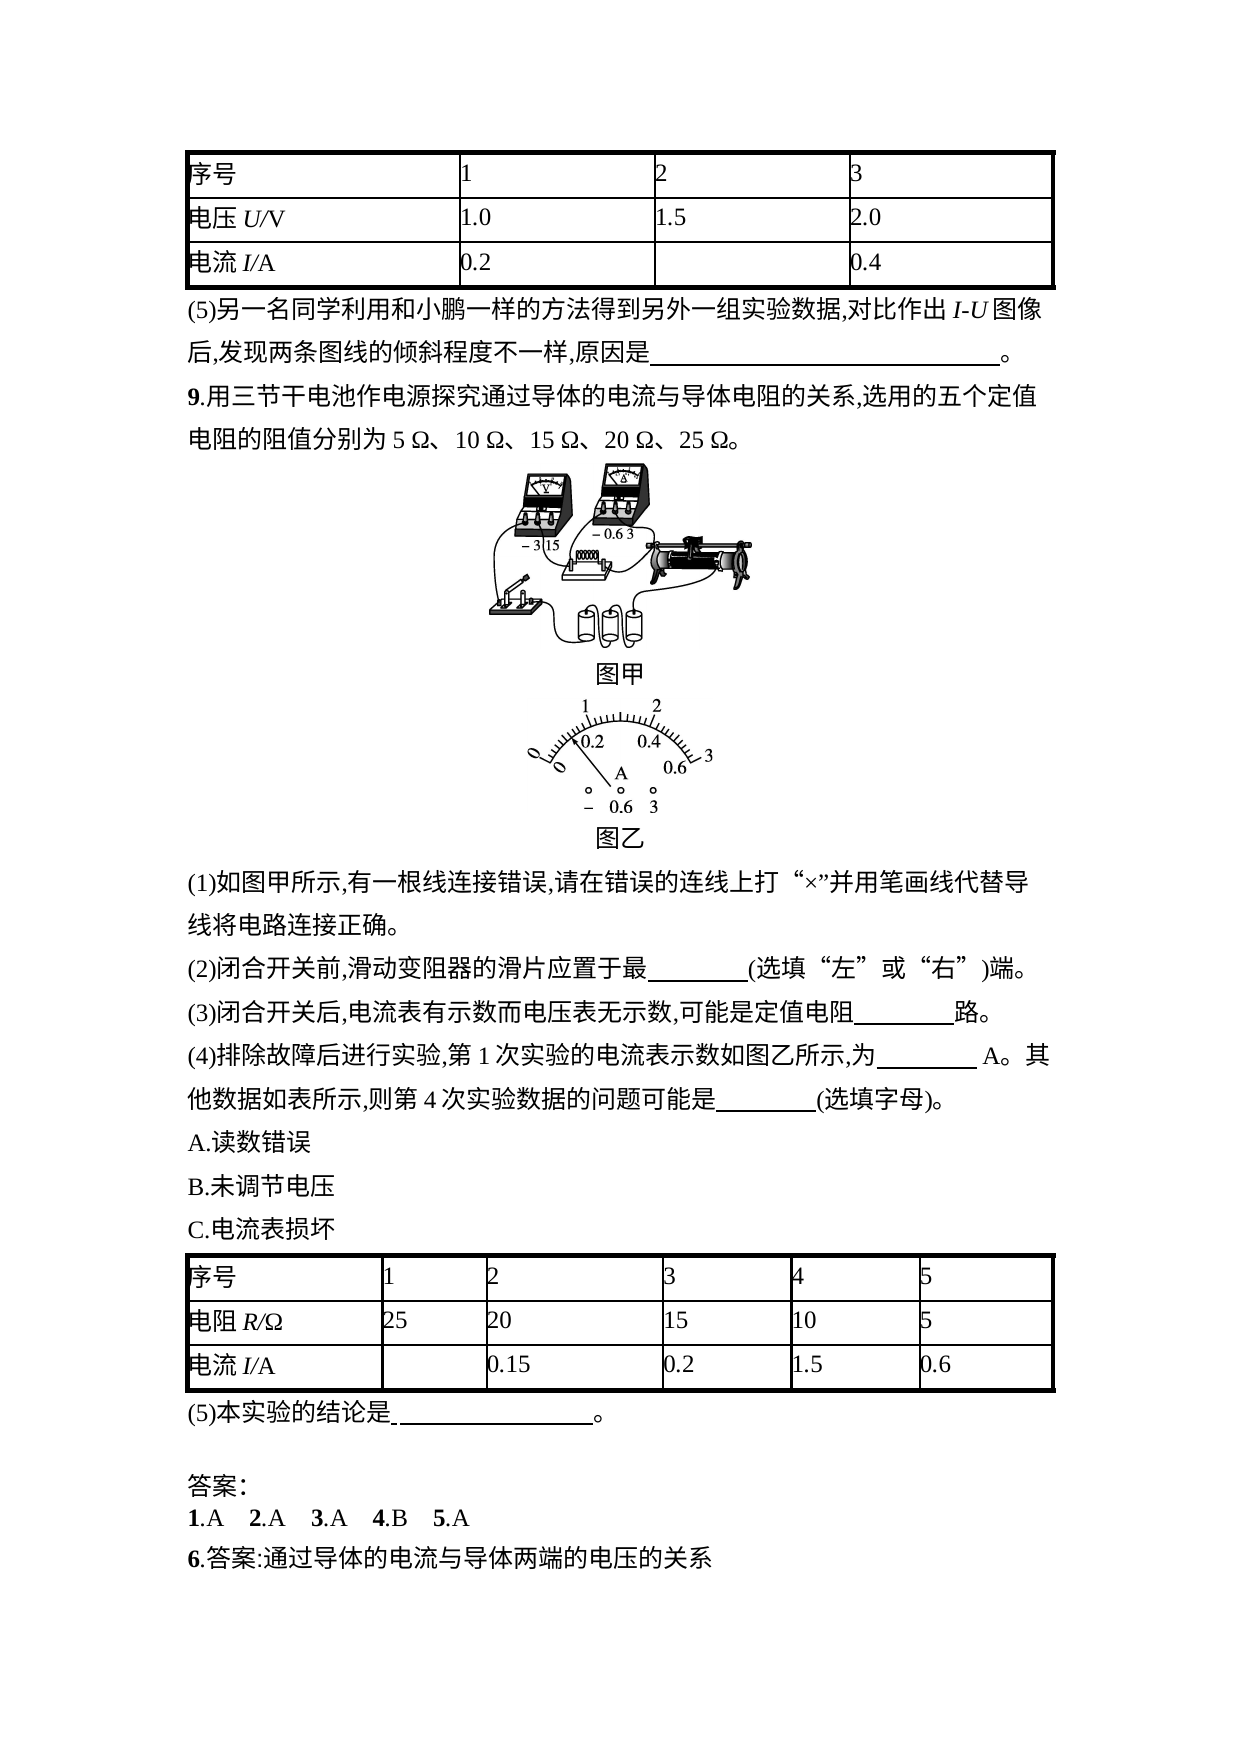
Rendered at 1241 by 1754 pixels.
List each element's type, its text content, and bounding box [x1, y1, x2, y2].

table_cell [656, 243, 849, 285]
table_cell 0.15 [488, 1346, 662, 1388]
text (1)如图甲所示,有一根线连接错误,请在错误的连线上打“×”并用笔画线代替导线将电路连接正确。 [187, 862, 1053, 942]
text (5)另一名同学利用和小鹏一样的方法得到另外一组实验数据,对比作出I-U图像后,发现两条图线的倾斜程度不一样,原因是 。 [187, 290, 1053, 369]
table_cell 0.2 [664, 1346, 790, 1388]
text (3)闭合开关后,电流表有示数而电压表无示数,可能是定值电阻 路。 [187, 992, 1053, 1029]
text 答案： [187, 1466, 1053, 1503]
table_header 序号 [190, 155, 459, 197]
text 6.答案:通过导体的电流与导体两端的电压的关系 [187, 1539, 1053, 1575]
table_cell 0.4 [851, 243, 1051, 285]
text B.未调节电压 [187, 1166, 1053, 1202]
picture [487, 463, 753, 649]
text 1.A 2.A 3.A 4.B 5.A [187, 1503, 1053, 1531]
picture [527, 698, 713, 813]
table_cell 5 [921, 1302, 1051, 1344]
text 9.用三节干电池作电源探究通过导体的电流与导体电阻的关系,选用的五个定值电阻的阻值分别为5 Ω、10 Ω、15 Ω、20 Ω、25 Ω。 [187, 376, 1053, 456]
table_header 5 [921, 1258, 1051, 1300]
table_header 3 [851, 155, 1051, 197]
table_cell 1.5 [793, 1346, 919, 1388]
table_header 2 [656, 155, 849, 197]
table_header 4 [793, 1258, 919, 1300]
table_header 3 [664, 1258, 790, 1300]
table_cell [384, 1346, 486, 1388]
table_cell 1.0 [461, 199, 654, 241]
table_cell 0.6 [921, 1346, 1051, 1388]
text A.读数错误 [187, 1123, 1053, 1159]
table_header 1 [461, 155, 654, 197]
table_header 序号 [190, 1258, 381, 1300]
text C.电流表损坏 [187, 1209, 1053, 1246]
text (2)闭合开关前,滑动变阻器的滑片应置于最 (选填“左”或“右”)端。 [187, 949, 1053, 985]
table_cell 0.2 [461, 243, 654, 285]
table_cell 20 [488, 1302, 662, 1344]
table_cell 2.0 [851, 199, 1051, 241]
table_cell 电压U/V [190, 199, 459, 241]
table_cell 15 [664, 1302, 790, 1344]
table_cell 电流I/A [190, 243, 459, 285]
table_header 1 [384, 1258, 486, 1300]
text 图甲 [187, 655, 1053, 691]
text (4)排除故障后进行实验,第1次实验的电流表示数如图乙所示,为 A。其他数据如表所示,则第4次实验数据的问题可能是 (选填字母)。 [187, 1036, 1053, 1116]
table_cell 电阻R/Ω [190, 1302, 381, 1344]
text 图乙 [187, 819, 1053, 855]
table_cell 25 [384, 1302, 486, 1344]
table_cell 10 [793, 1302, 919, 1344]
table_cell 1.5 [656, 199, 849, 241]
text (5)本实验的结论是 。 [187, 1393, 1053, 1429]
table_cell 电流I/A [190, 1346, 381, 1388]
table_header 2 [488, 1258, 662, 1300]
